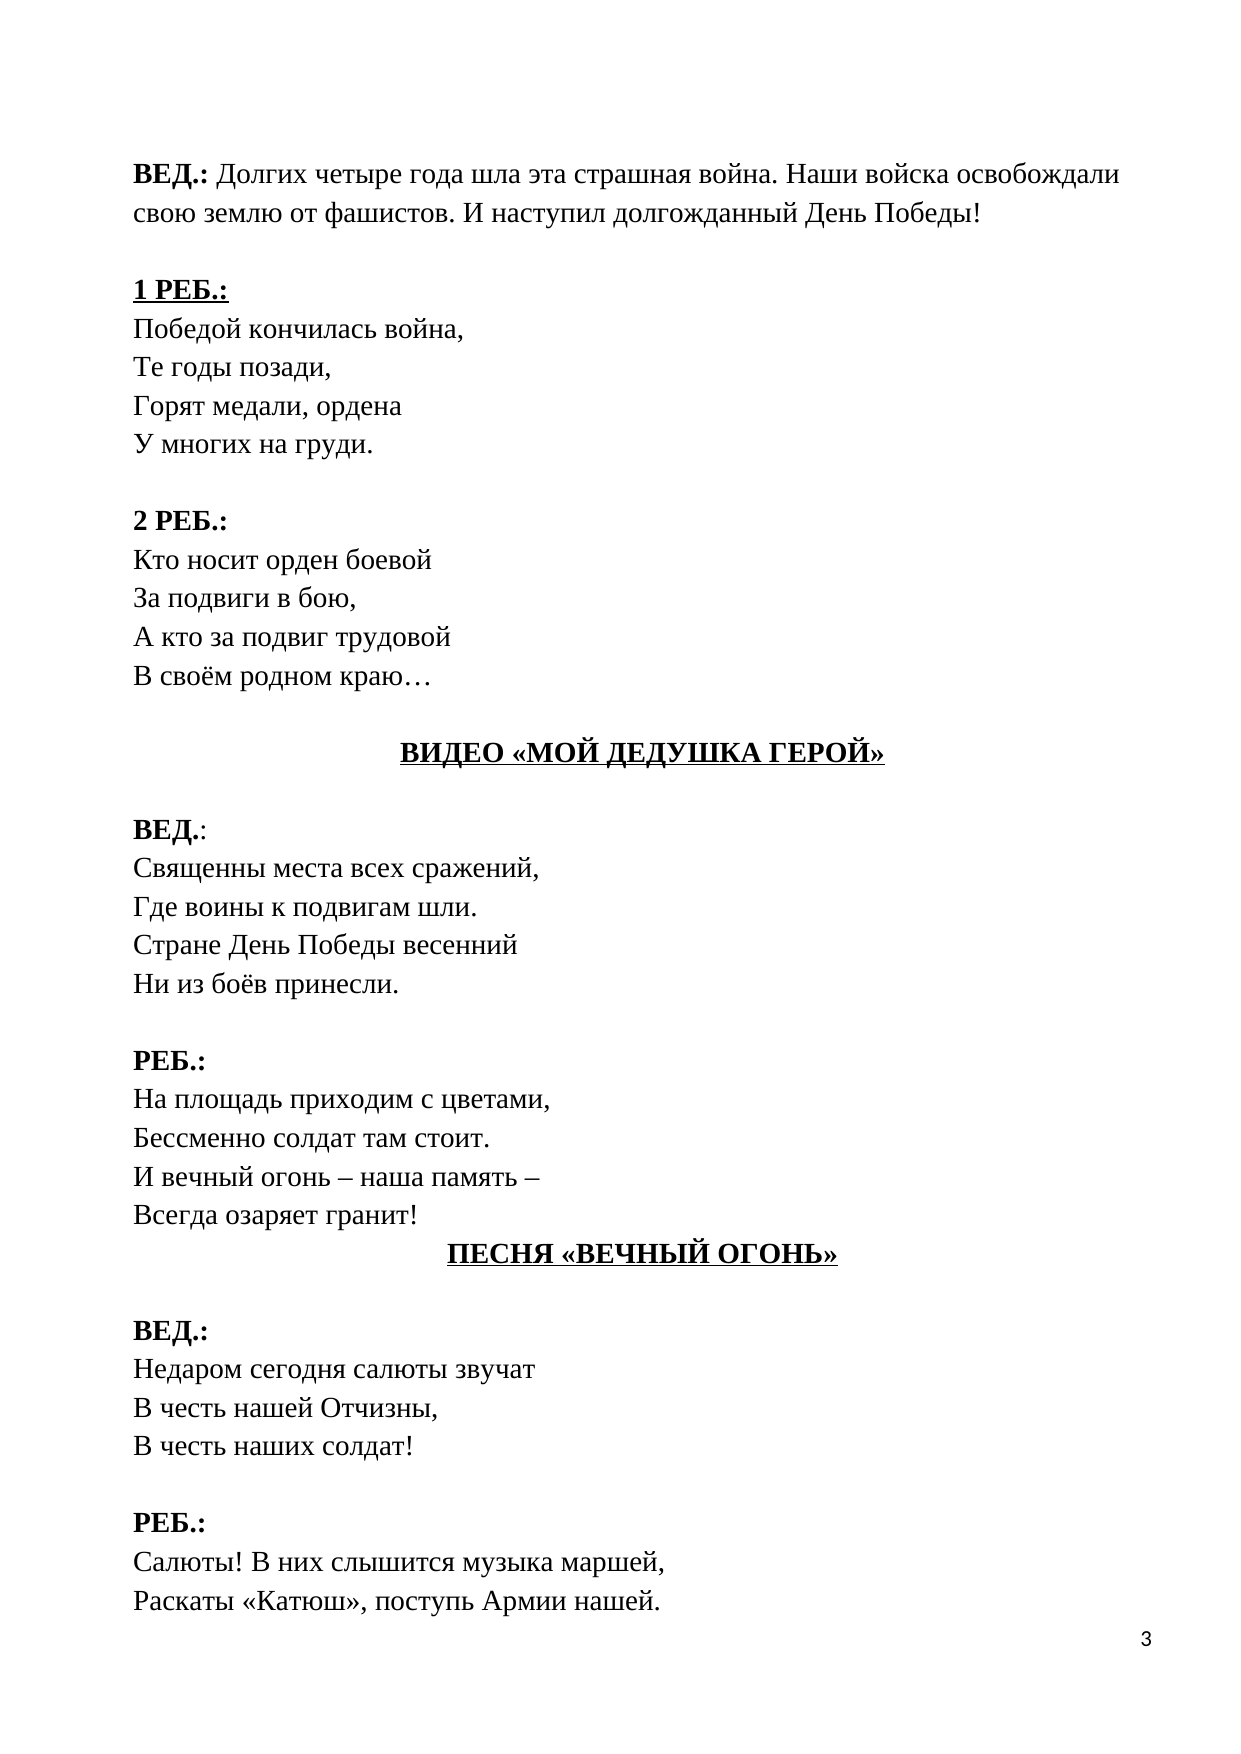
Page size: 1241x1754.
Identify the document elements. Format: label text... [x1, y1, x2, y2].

text РЕБ.: [133, 1506, 1152, 1539]
text Недаром сегодня салюты звучат [133, 1351, 1152, 1385]
text И вечный огонь – наша память – [133, 1159, 1152, 1192]
text А кто за подвиг трудовой [133, 619, 1152, 653]
text В честь наших солдат! [133, 1428, 1152, 1462]
text В своём родном краю… [133, 658, 1152, 691]
text Победой кончилась война, [133, 311, 1152, 344]
text 1 РЕБ.: [133, 272, 1152, 306]
text В честь нашей Отчизны, [133, 1390, 1152, 1423]
text ВЕД.: [133, 812, 1152, 845]
text У многих на груди. [133, 426, 1152, 460]
text 2 РЕБ.: [133, 503, 1152, 537]
text Горят медали, ордена [133, 388, 1152, 421]
text Те годы позади, [133, 349, 1152, 383]
text Где воины к подвигам шли. [133, 889, 1152, 922]
text За подвиги в бою, [133, 581, 1152, 614]
text Священны места всех сражений, [133, 850, 1152, 884]
text Салюты! В них слышится музыка маршей, [133, 1544, 1152, 1578]
text Всегда озаряет гранит! [133, 1197, 1152, 1231]
text Бессменно солдат там стоит. [133, 1120, 1152, 1154]
text ВЕД.: Долгих четыре года шла эта страшная война. Наши войска освобождали свою землю от фашистов. И наступил долгожданный День Победы! [133, 157, 1152, 229]
text Раскаты «Катюш», поступь Армии нашей. [133, 1583, 1152, 1616]
text РЕБ.: [133, 1043, 1152, 1077]
text ВЕД.: [133, 1313, 1152, 1346]
text Стране День Победы весенний [133, 927, 1152, 961]
text ПЕСНЯ «ВЕЧНЫЙ ОГОНЬ» [133, 1236, 1152, 1269]
text ВИДЕО «МОЙ ДЕДУШКА ГЕРОЙ» [133, 735, 1152, 768]
text Ни из боёв принесли. [133, 966, 1152, 999]
text Кто носит орден боевой [133, 542, 1152, 576]
text На площадь приходим с цветами, [133, 1082, 1152, 1115]
